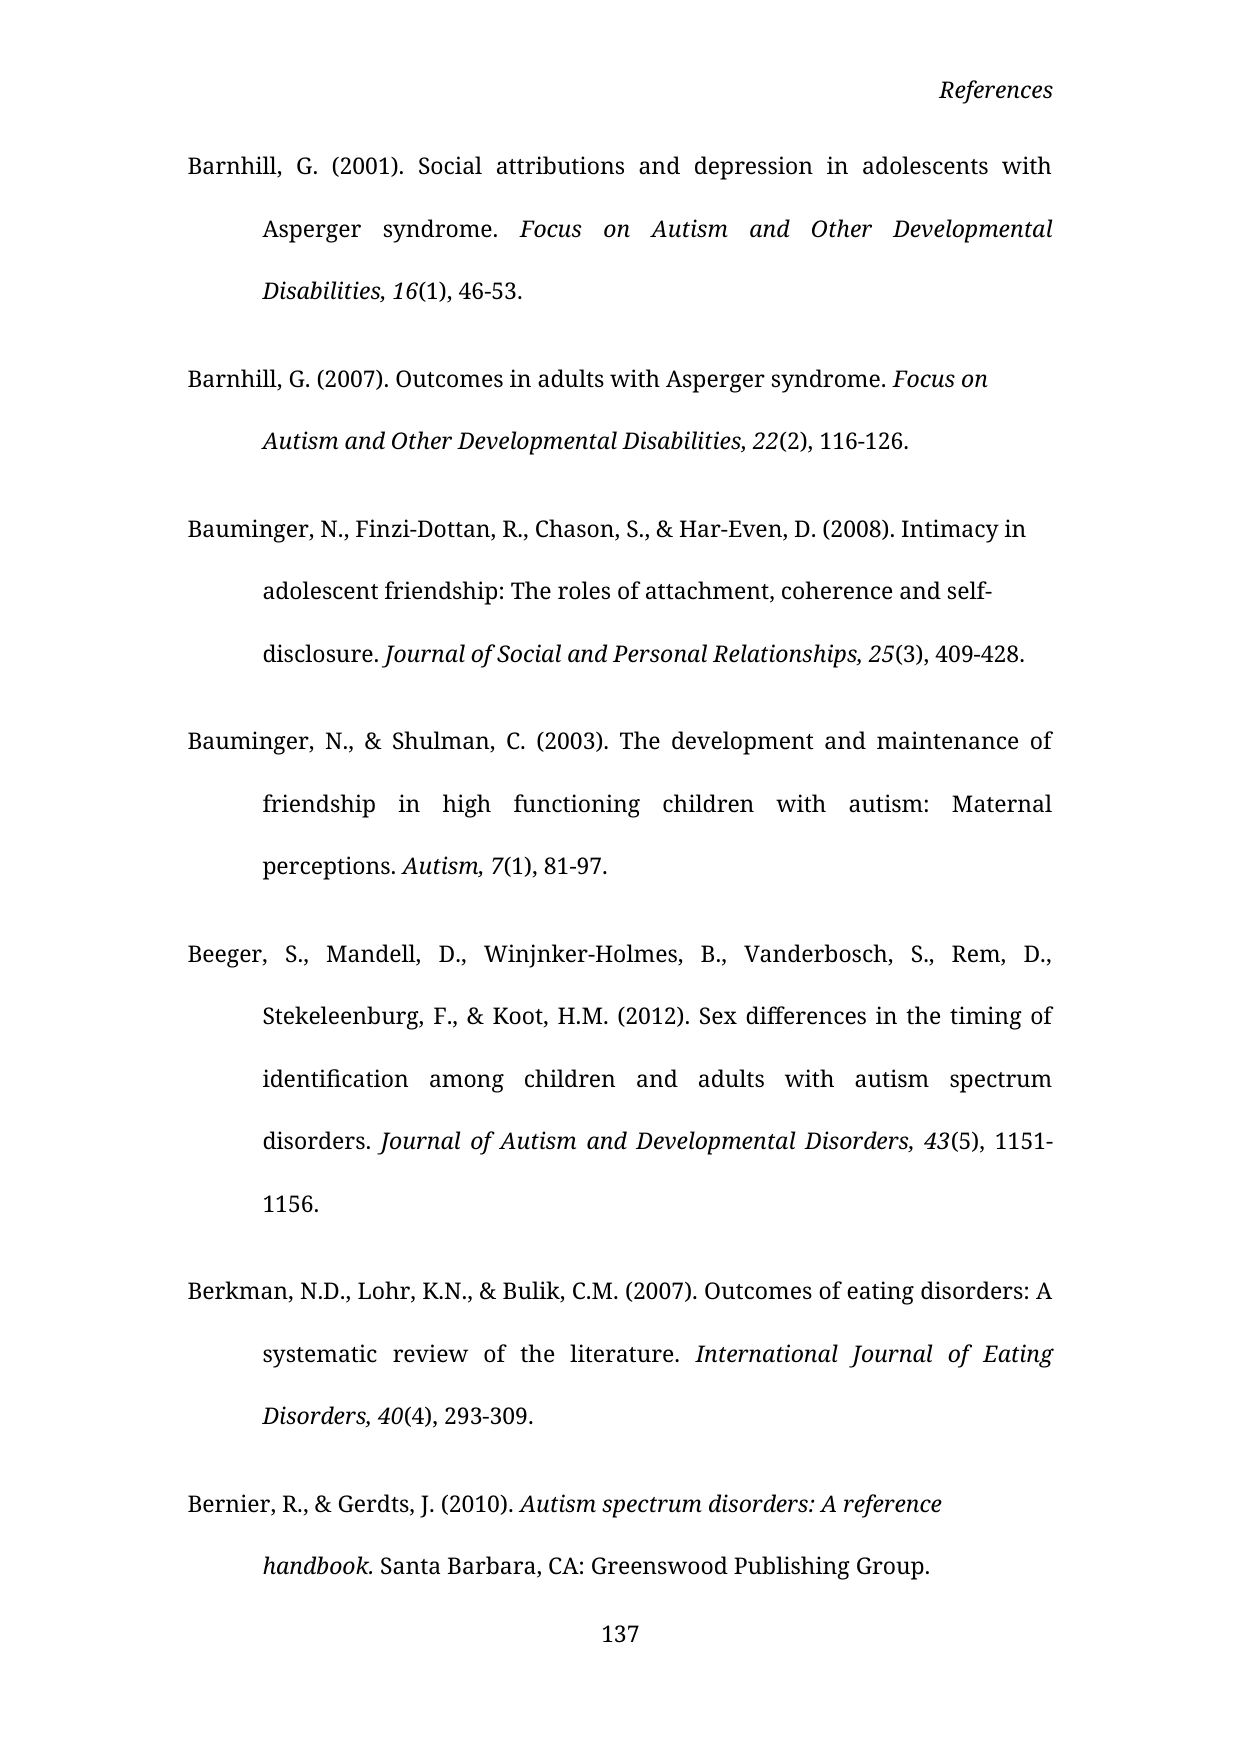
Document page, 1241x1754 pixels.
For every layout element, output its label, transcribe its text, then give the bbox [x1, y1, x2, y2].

text Barnhill, G. (2001). Social attributions and depression in adolescents with Asperger syndrome. Focus on Autism and Other Developmental Disabilities, 16(1), 46-53. [187, 150, 1053, 306]
text Barnhill, G. (2007). Outcomes in adults with Asperger syndrome. Focus on Autism and Other Developmental Disabilities, 22(2), 116-126. [187, 362, 1053, 456]
text Bauminger, N., & Shulman, C. (2003). The development and maintenance of friendship in high functioning children with autism: Maternal perceptions. Autism, 7(1), 81-97. [187, 725, 1053, 881]
text Berkman, N.D., Lohr, K.N., & Bulik, C.M. (2007). Outcomes of eating disorders: A systematic review of the literature. International Journal of Eating Disorders, 40(4), 293-309. [187, 1275, 1053, 1431]
text Beeger, S., Mandell, D., Winjnker-Holmes, B., Vanderbosch, S., Rem, D., Stekeleenburg, F., & Koot, H.M. (2012). Sex differences in the timing of identification among children and adults with autism spectrum disorders. Journal of Autism and Developmental Disorders, 43(5), 1151-1156. [187, 937, 1053, 1219]
text Bauminger, N., Finzi-Dottan, R., Chason, S., & Har-Even, D. (2008). Intimacy in adolescent friendship: The roles of attachment, coherence and self-disclosure. Journal of Social and Personal Relationships, 25(3), 409-428. [187, 512, 1053, 669]
text Bernier, R., & Gerdts, J. (2010). Autism spectrum disorders: A reference handbook. Santa Barbara, CA: Greenswood Publishing Group. [187, 1487, 1053, 1581]
